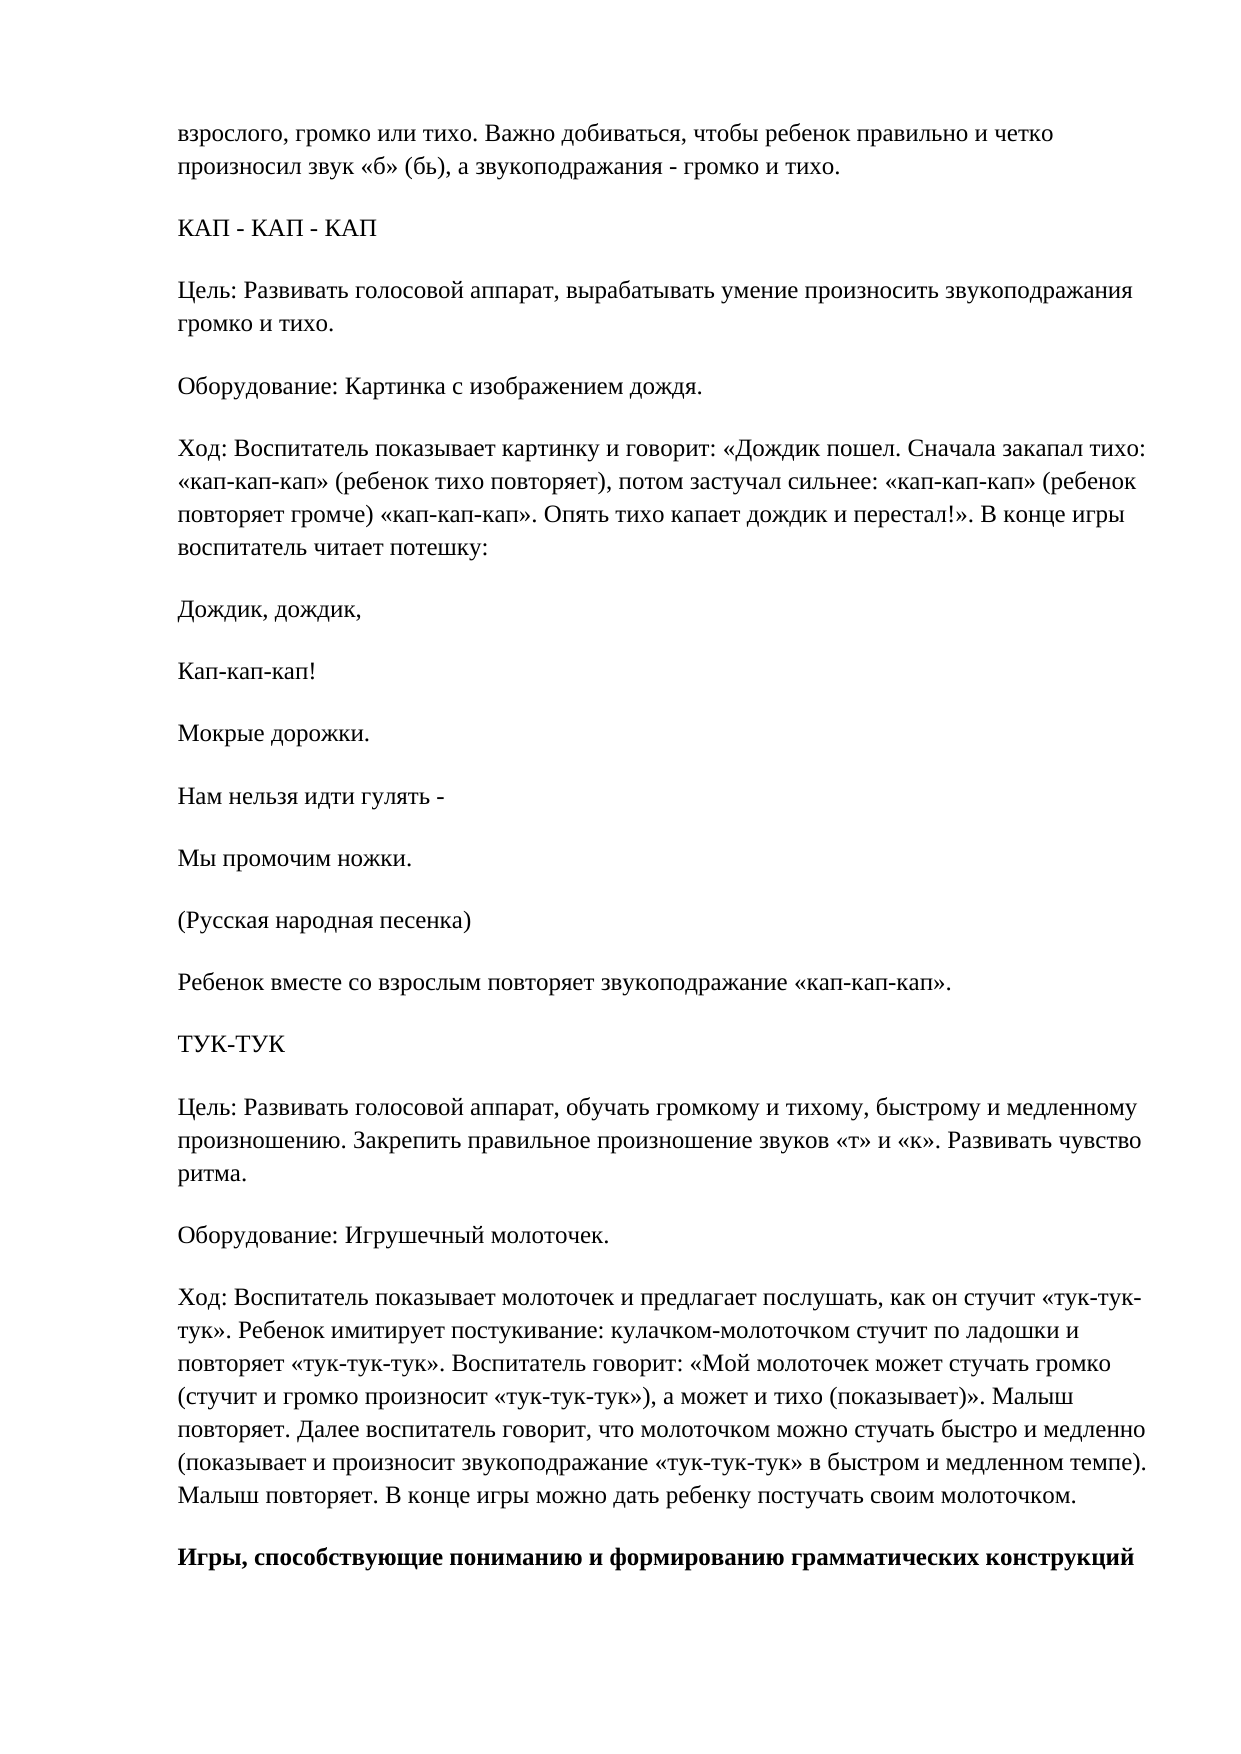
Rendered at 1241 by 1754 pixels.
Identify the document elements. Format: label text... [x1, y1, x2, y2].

text Мы промочим ножки. [177, 843, 1152, 872]
text ТУК-ТУК [177, 1029, 1152, 1058]
text КАП - КАП - КАП [177, 213, 1152, 242]
text (Русская народная песенка) [177, 905, 1152, 934]
text Мокрые дорожки. [177, 718, 1152, 747]
text Оборудование: Игрушечный молоточек. [177, 1220, 1152, 1249]
text Игры, способствующие пониманию и формированию грамматических конструкций [177, 1542, 1152, 1571]
text Ход: Воспитатель показывает картинку и говорит: «Дождик пошел. Сначала закапал тихо: «кап-кап-кап» (ребенок тихо повторяет), потом застучал сильнее: «кап-кап-кап» (ребенок повторяет громче) «кап-кап-кап». Опять тихо капает дождик и перестал!». В конце игры воспитатель читает потешку: [177, 433, 1152, 561]
text Оборудование: Картинка с изображением дождя. [177, 371, 1152, 399]
text Ребенок вместе со взрослым повторяет звукоподражание «кап-кап-кап». [177, 967, 1152, 996]
text Дождик, дождик, [177, 594, 1152, 623]
text Ход: Воспитатель показывает молоточек и предлагает послушать, как он стучит «тук-тук-тук». Ребенок имитирует постукивание: кулачком-молоточком стучит по ладошки и повторяет «тук-тук-тук». Воспитатель говорит: «Мой молоточек может стучать громко (стучит и громко произносит «тук-тук-тук»), а может и тихо (показывает)». Малыш повторяет. Далее воспитатель говорит, что молоточком можно стучать быстро и медленно (показывает и произносит звукоподражание «тук-тук-тук» в быстром и медленном темпе). Малыш повторяет. В конце игры можно дать ребенку постучать своим молоточком. [177, 1282, 1152, 1509]
text Кап-кап-кап! [177, 656, 1152, 685]
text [177, 118, 1152, 180]
text Цель: Развивать голосовой аппарат, обучать громкому и тихому, быстрому и медленному произношению. Закрепить правильное произношение звуков «т» и «к». Развивать чувство ритма. [177, 1092, 1152, 1186]
text Нам нельзя идти гулять - [177, 781, 1152, 809]
text Цель: Развивать голосовой аппарат, вырабатывать умение произносить звукоподражания громко и тихо. [177, 276, 1152, 337]
